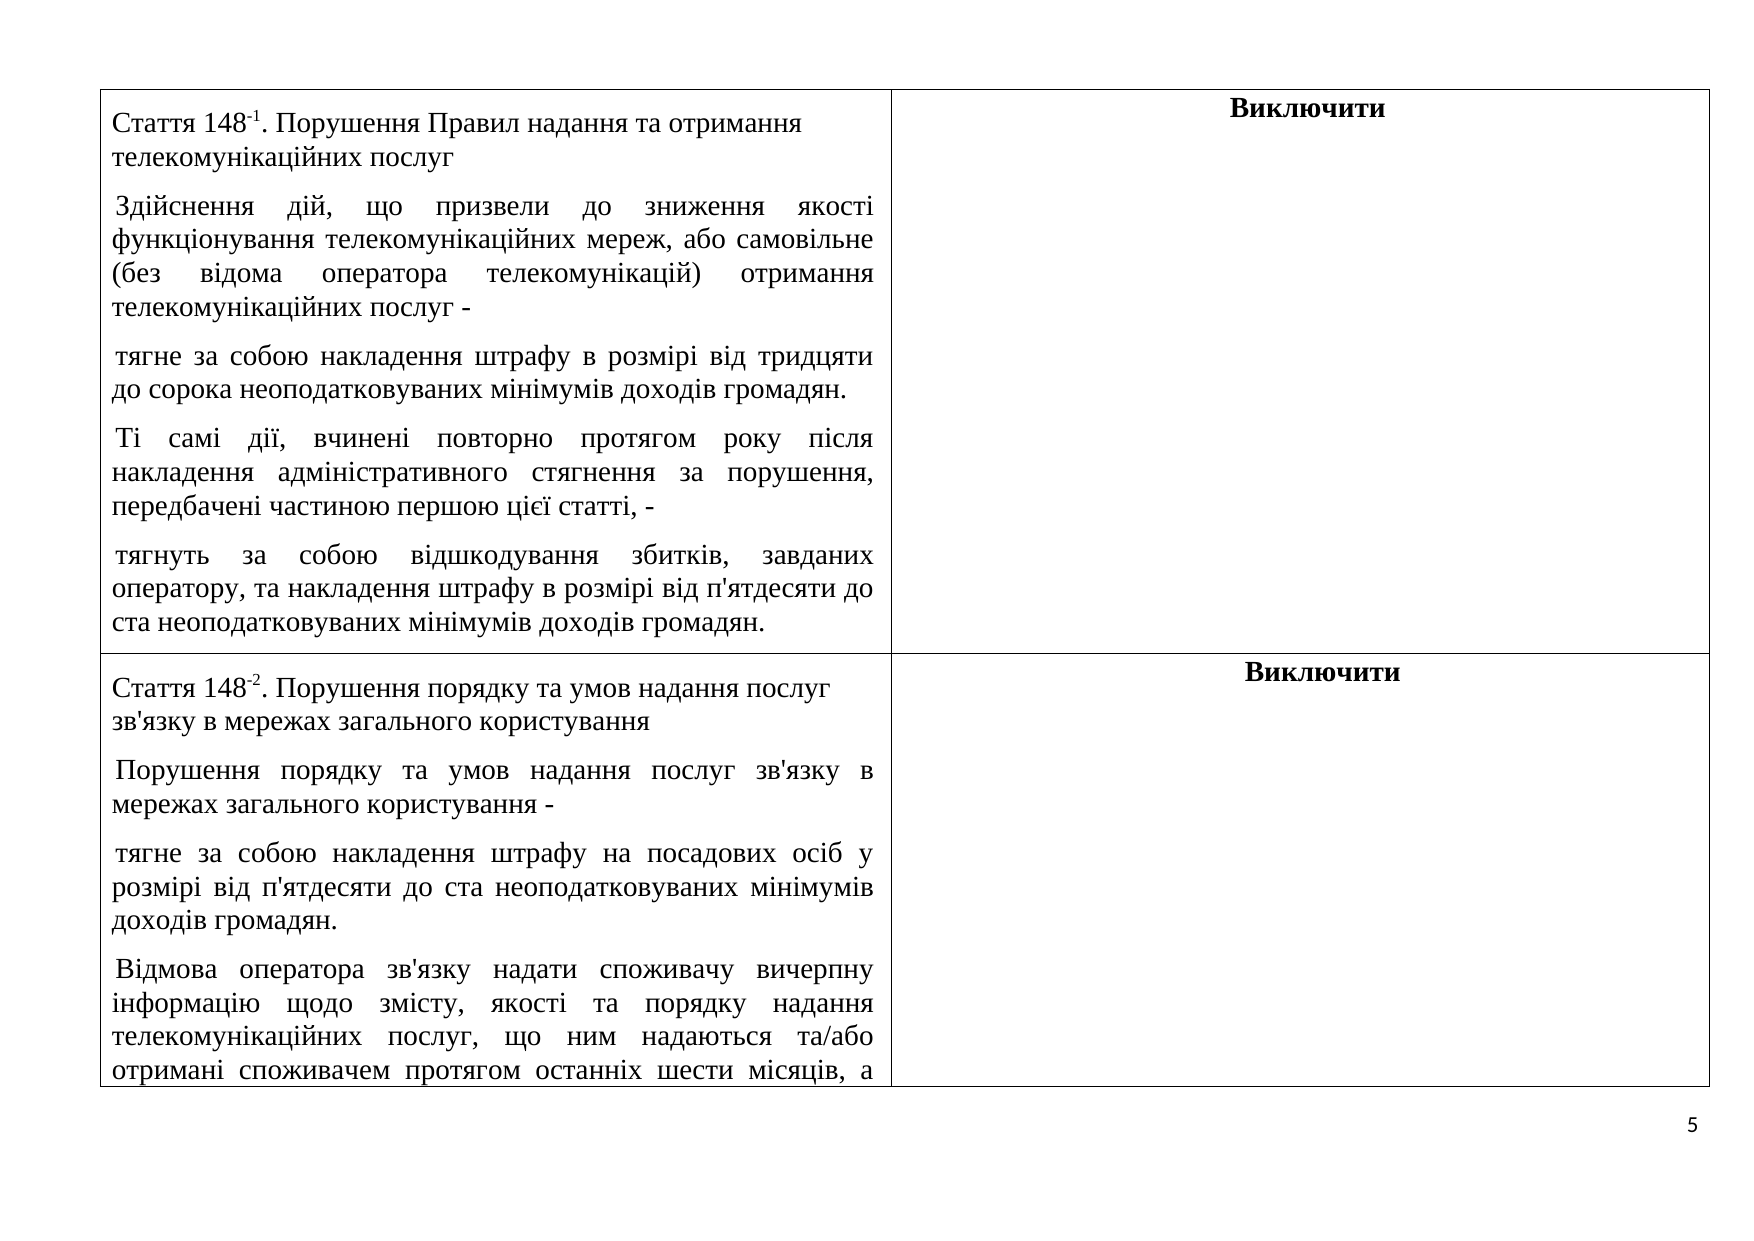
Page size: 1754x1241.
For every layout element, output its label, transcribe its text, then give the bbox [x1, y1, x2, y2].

table_cell Стаття 148-1. Порушення Правил надання та отримання телекомунікаційних послуг Здійснення дій, що призвели до зниження якості функціонування телекомунікаційних мереж, або самовільне (без відома оператора телекомунікацій) отримання телекомунікаційних послуг - тягне за собою накладення штрафу в розмірі від тридцяти до сорока неоподатковуваних мінімумів доходів громадян. Ті самі дії, вчинені повторно протягом року після накладення адміністративного стягнення за порушення, передбачені частиною першою цієї статті, - тягнуть за собою відшкодування збитків, завданих оператору, та накладення штрафу в розмірі від п'ятдесяти до ста неоподатковуваних мінімумів доходів громадян. [101, 90, 891, 653]
table_cell Виключити [892, 654, 1709, 1086]
table_cell Виключити [892, 90, 1709, 653]
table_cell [101, 654, 891, 1086]
